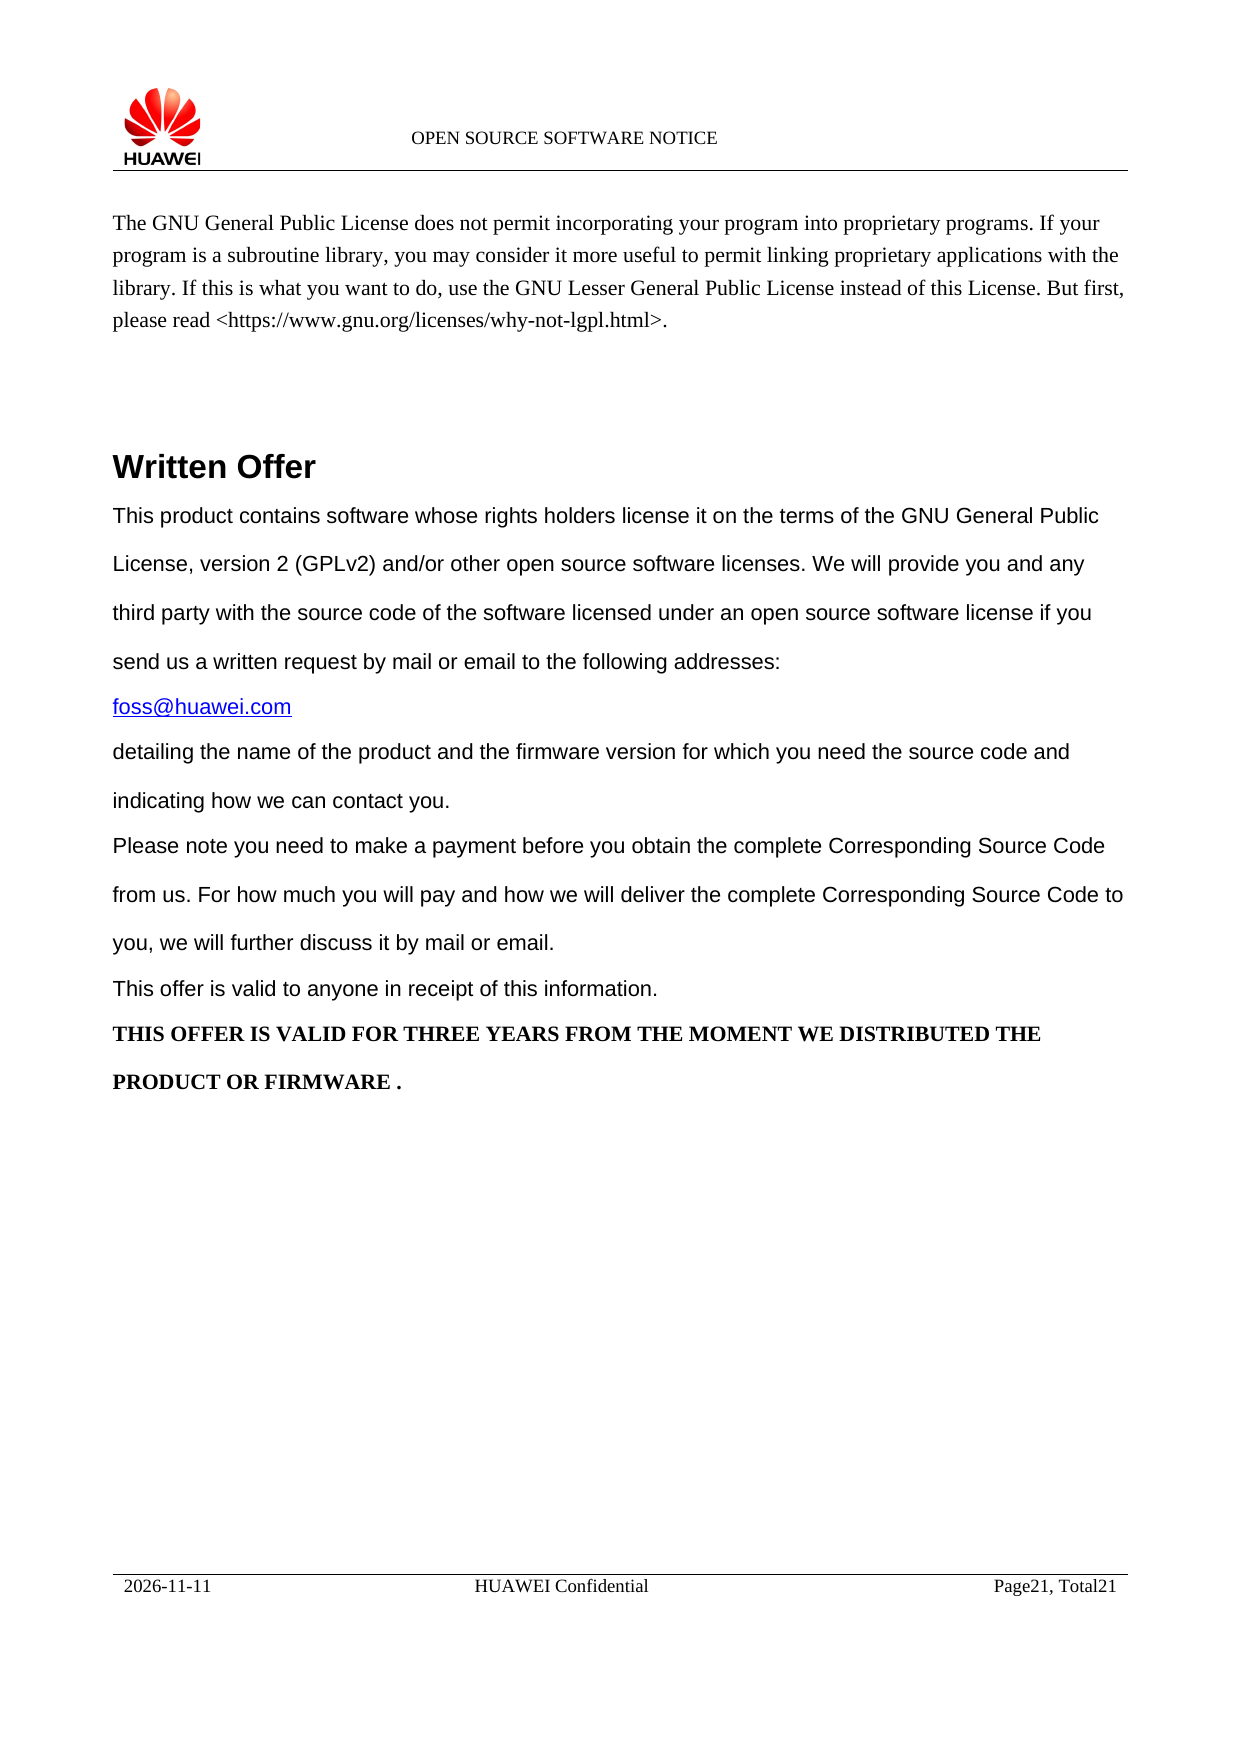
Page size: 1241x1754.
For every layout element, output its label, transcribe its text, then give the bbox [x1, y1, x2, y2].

text Written Offer [112, 434, 1128, 499]
text The GNU General Public License does not permit incorporating your program into proprietary programs. If your program is a subroutine library, you may consider it more useful to permit linking proprietary applications with the library. If this is what you want to do, use the GNU Lesser General Public License instead of this License. But first, please read <https://www.gnu.org/licenses/why-not-lgpl.html>. [112, 206, 1128, 336]
text Please note you need to make a payment before you obtain the complete Corresponding Source Code from us. For how much you will pay and how we will deliver the complete Corresponding Source Code to you, we will further discuss it by mail or email. [112, 829, 1128, 959]
text This offer is valid to anyone in receipt of this information. [112, 972, 1128, 1004]
text This product contains software whose rights holders license it on the terms of the GNU General Public License, version 2 (GPLv2) and/or other open source software licenses. We will provide you and any third party with the source code of the software licensed under an open source software license if you send us a written request by mail or email to the following addresses: [112, 499, 1128, 678]
text This offer is valid for three years from the moment we distributed the product or firmware . [112, 1017, 1128, 1098]
picture [124, 88, 201, 165]
text foss@huawei.com [112, 690, 1128, 723]
text detailing the name of the product and the firmware version for which you need the source code and indicating how we can contact you. [112, 735, 1128, 817]
